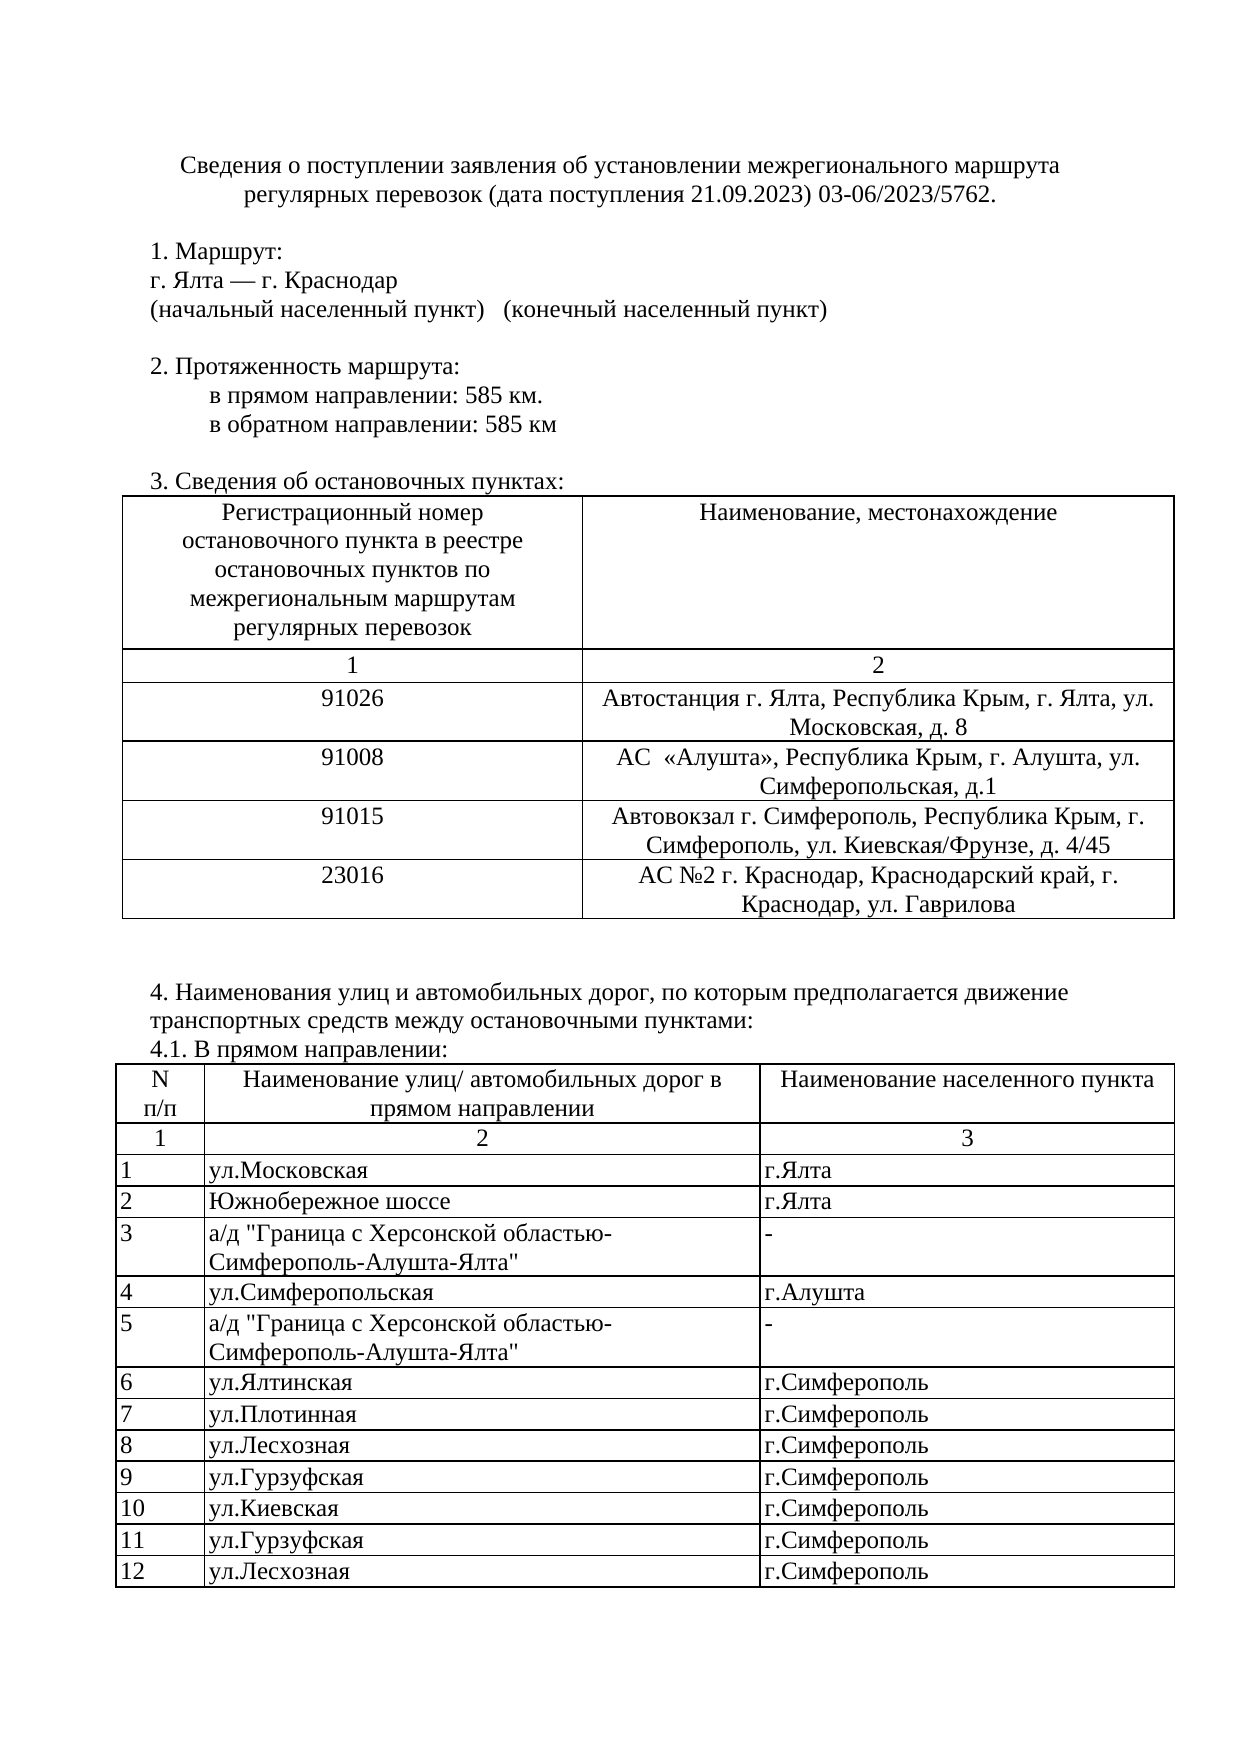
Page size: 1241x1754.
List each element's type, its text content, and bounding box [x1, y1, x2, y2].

table_cell ул.Лесхозная [205, 1431, 759, 1460]
table_header Регистрационный номер остановочного пункта в реестре остановочных пунктов по межрегиональным маршрутам регулярных перевозок [123, 497, 582, 648]
table_cell а/д "Граница с Херсонской областью-Симферополь-Алушта-Ялта" [205, 1218, 759, 1275]
table_cell ул.Московская [205, 1155, 759, 1185]
table_cell 1 [117, 1124, 204, 1153]
text 2. Протяженность маршрута: [150, 351, 1090, 380]
table_header Наименование, местонахождение [583, 497, 1173, 648]
text 1. Маршрут: [150, 236, 1090, 265]
table_cell 3 [117, 1218, 204, 1275]
text 4.1. В прямом направлении: [150, 1034, 1090, 1063]
table_cell 2 [205, 1124, 759, 1153]
text (начальный населенный пункт) (конечный населенный пункт) [150, 294, 1090, 322]
table_cell 1 [117, 1155, 204, 1185]
table_cell - [761, 1218, 1174, 1275]
table_cell 91026 [123, 683, 582, 740]
table_cell 10 [117, 1493, 204, 1523]
table_cell г.Симферополь [761, 1431, 1174, 1460]
table_cell 1 [123, 650, 582, 681]
table_cell г.Симферополь [761, 1525, 1174, 1555]
table_cell Автостанция г. Ялта, Республика Крым, г. Ялта, ул. Московская, д. 8 [583, 683, 1173, 740]
table_cell ул.Симферопольская [205, 1277, 759, 1307]
table_cell г.Симферополь [761, 1493, 1174, 1523]
table_cell г.Симферополь [761, 1368, 1174, 1397]
table_header Наименование улиц/ автомобильных дорог в прямом направлении [205, 1065, 759, 1122]
table_cell 91015 [123, 801, 582, 858]
table_cell г.Симферополь [761, 1556, 1174, 1586]
table_cell 9 [117, 1462, 204, 1492]
table_cell 5 [117, 1308, 204, 1366]
table_cell 12 [117, 1556, 204, 1586]
table_cell а/д "Граница с Херсонской областью-Симферополь-Алушта-Ялта" [205, 1308, 759, 1366]
table_cell 4 [117, 1277, 204, 1307]
table_cell 2 [583, 650, 1173, 681]
table_cell 8 [117, 1431, 204, 1460]
table_header N п/п [117, 1065, 204, 1122]
table_cell 6 [117, 1368, 204, 1397]
table_cell г.Ялта [761, 1155, 1174, 1185]
table_cell АС «Алушта», Республика Крым, г. Алушта, ул. Симферопольская, д.1 [583, 742, 1173, 799]
table_cell 11 [117, 1525, 204, 1555]
table_cell г.Симферополь [761, 1399, 1174, 1429]
text в обратном направлении: 585 км [150, 409, 1090, 437]
text 3. Сведения об остановочных пунктах: [150, 466, 1090, 495]
table_cell АС №2 г. Краснодар, Краснодарский край, г. Краснодар, ул. Гаврилова [583, 860, 1173, 918]
table_cell ул.Киевская [205, 1493, 759, 1523]
table_cell ул.Гурзуфская [205, 1525, 759, 1555]
table_cell Южнобережное шоссе [205, 1187, 759, 1216]
table_cell ул.Лесхозная [205, 1556, 759, 1586]
table_cell 91008 [123, 742, 582, 799]
table_cell 3 [761, 1124, 1174, 1153]
table_cell - [761, 1308, 1174, 1366]
table_cell 23016 [123, 860, 582, 918]
table_cell 2 [117, 1187, 204, 1216]
text 4. Наименования улиц и автомобильных дорог, по которым предполагается движение транспортных средств между остановочными пунктами: [150, 977, 1090, 1034]
text г. Ялта — г. Краснодар [150, 265, 1090, 294]
table_cell г.Ялта [761, 1187, 1174, 1216]
table_header Наименование населенного пункта [761, 1065, 1174, 1122]
text Сведения о поступлении заявления об установлении межрегионального маршрута регулярных перевозок (дата поступления 21.09.2023) 03-06/2023/5762. [150, 150, 1090, 207]
table_cell ул.Ялтинская [205, 1368, 759, 1397]
table_cell г.Алушта [761, 1277, 1174, 1307]
table_cell Автовокзал г. Симферополь, Республика Крым, г. Симферополь, ул. Киевская/Фрунзе, д. 4/45 [583, 801, 1173, 858]
table_cell ул.Гурзуфская [205, 1462, 759, 1492]
table_cell г.Симферополь [761, 1462, 1174, 1492]
text в прямом направлении: 585 км. [150, 380, 1090, 409]
table_cell ул.Плотинная [205, 1399, 759, 1429]
table_cell 7 [117, 1399, 204, 1429]
